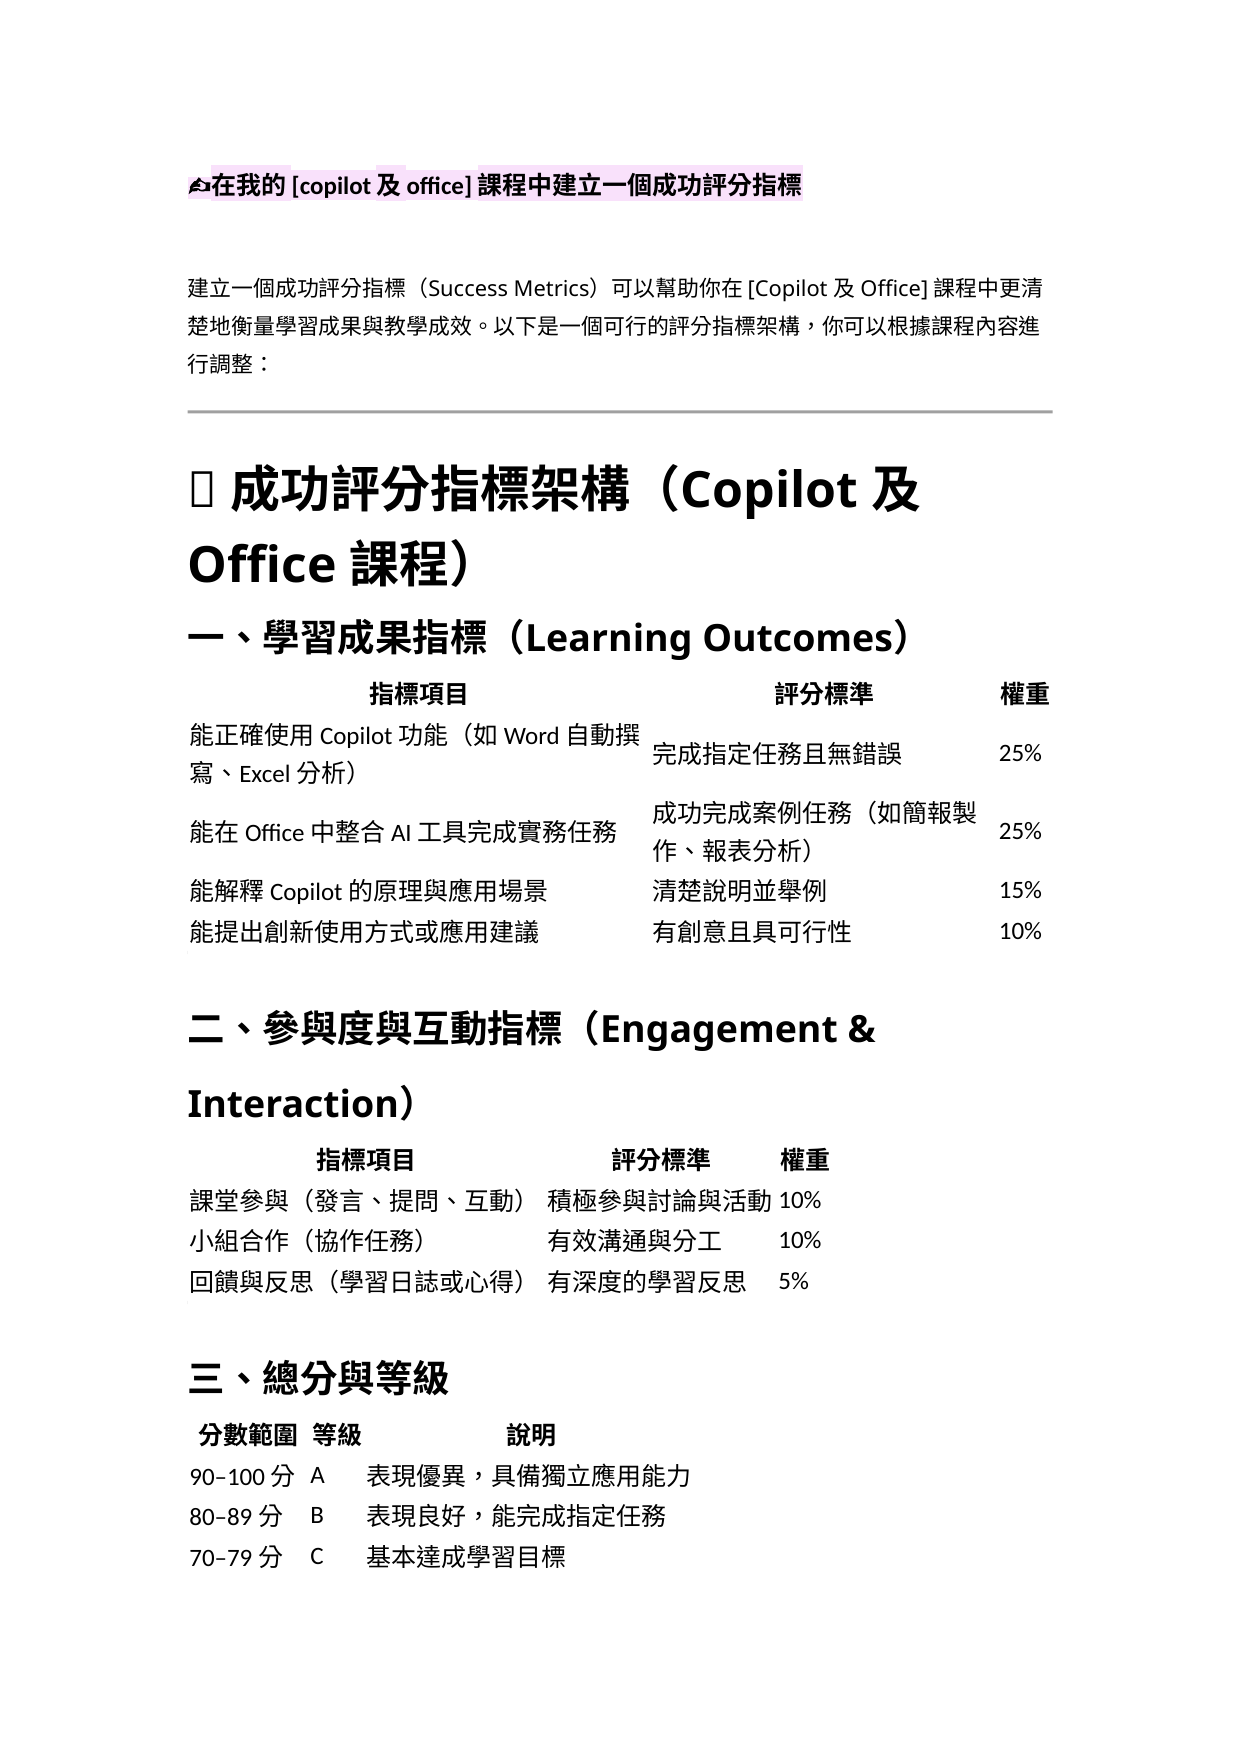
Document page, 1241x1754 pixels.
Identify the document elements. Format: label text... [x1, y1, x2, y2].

table_cell 有創意且具可行性 [651, 910, 997, 951]
table_cell 完成指定任務且無錯誤 [651, 714, 997, 792]
table_cell 積極參與討論與活動 [545, 1179, 777, 1220]
table_cell 小組合作（協作任務） [188, 1220, 545, 1260]
table_cell B [309, 1495, 365, 1535]
table_cell 能正確使用 Copilot 功能（如 Word 自動撰寫、Excel 分析） [188, 714, 651, 792]
subtitle 三、總分與等級 [187, 1338, 1053, 1413]
table_cell 基本達成學習目標 [365, 1535, 698, 1576]
table_cell C [309, 1535, 365, 1576]
table_header 權重 [777, 1139, 834, 1179]
table_cell 成功完成案例任務（如簡報製作、報表分析） [651, 792, 997, 870]
table_cell 有效溝通與分工 [545, 1220, 777, 1260]
table_header 分數範圍 [188, 1414, 309, 1454]
subtitle 一、學習成果指標（Learning Outcomes） [187, 598, 1053, 673]
table_cell A [309, 1454, 365, 1495]
table_header 等級 [309, 1414, 365, 1454]
table_cell 10% [777, 1220, 834, 1260]
table_header 評分標準 [545, 1139, 777, 1179]
table_cell 能提出創新使用方式或應用建議 [188, 910, 651, 951]
table_header 說明 [365, 1414, 698, 1454]
table_cell 表現優異，具備獨立應用能力 [365, 1454, 698, 1495]
table_cell 25% [997, 714, 1053, 792]
table_header 評分標準 [651, 673, 997, 713]
table_cell 回饋與反思（學習日誌或心得） [188, 1260, 545, 1301]
table_header 指標項目 [188, 673, 651, 713]
subtitle ✅ 成功評分指標架構（Copilot 及 Office 課程） [187, 448, 1053, 598]
table_cell 表現良好，能完成指定任務 [365, 1495, 698, 1535]
table_cell 能解釋 Copilot 的原理與應用場景 [188, 870, 651, 910]
table_cell 80–89 分 [188, 1495, 309, 1535]
text 在我的 [copilot及office] 課程中建立一個成功評分指標 [187, 164, 1053, 202]
table_header 指標項目 [188, 1139, 545, 1179]
table_cell 10% [777, 1179, 834, 1220]
table_cell 能在 Office 中整合 AI 工具完成實務任務 [188, 792, 651, 870]
table_cell 課堂參與（發言、提問、互動） [188, 1179, 545, 1220]
subtitle 二、參與度與互動指標（Engagement & Interaction） [187, 988, 1053, 1138]
table_cell 25% [997, 792, 1053, 870]
table_cell 90–100 分 [188, 1454, 309, 1495]
table_cell 15% [997, 870, 1053, 910]
table_header 權重 [997, 673, 1053, 713]
text 建立一個成功評分指標（Success Metrics）可以幫助你在 [Copilot 及 Office] 課程中更清楚地衡量學習成果與教學成效。以下是一個可行的評分指標架構，你可以根據課程內容進行調整： [187, 269, 1053, 381]
table_cell 有深度的學習反思 [545, 1260, 777, 1301]
table_cell 70–79 分 [188, 1535, 309, 1576]
table_cell 清楚說明並舉例 [651, 870, 997, 910]
table_cell 10% [997, 910, 1053, 951]
table_cell 5% [777, 1260, 834, 1301]
